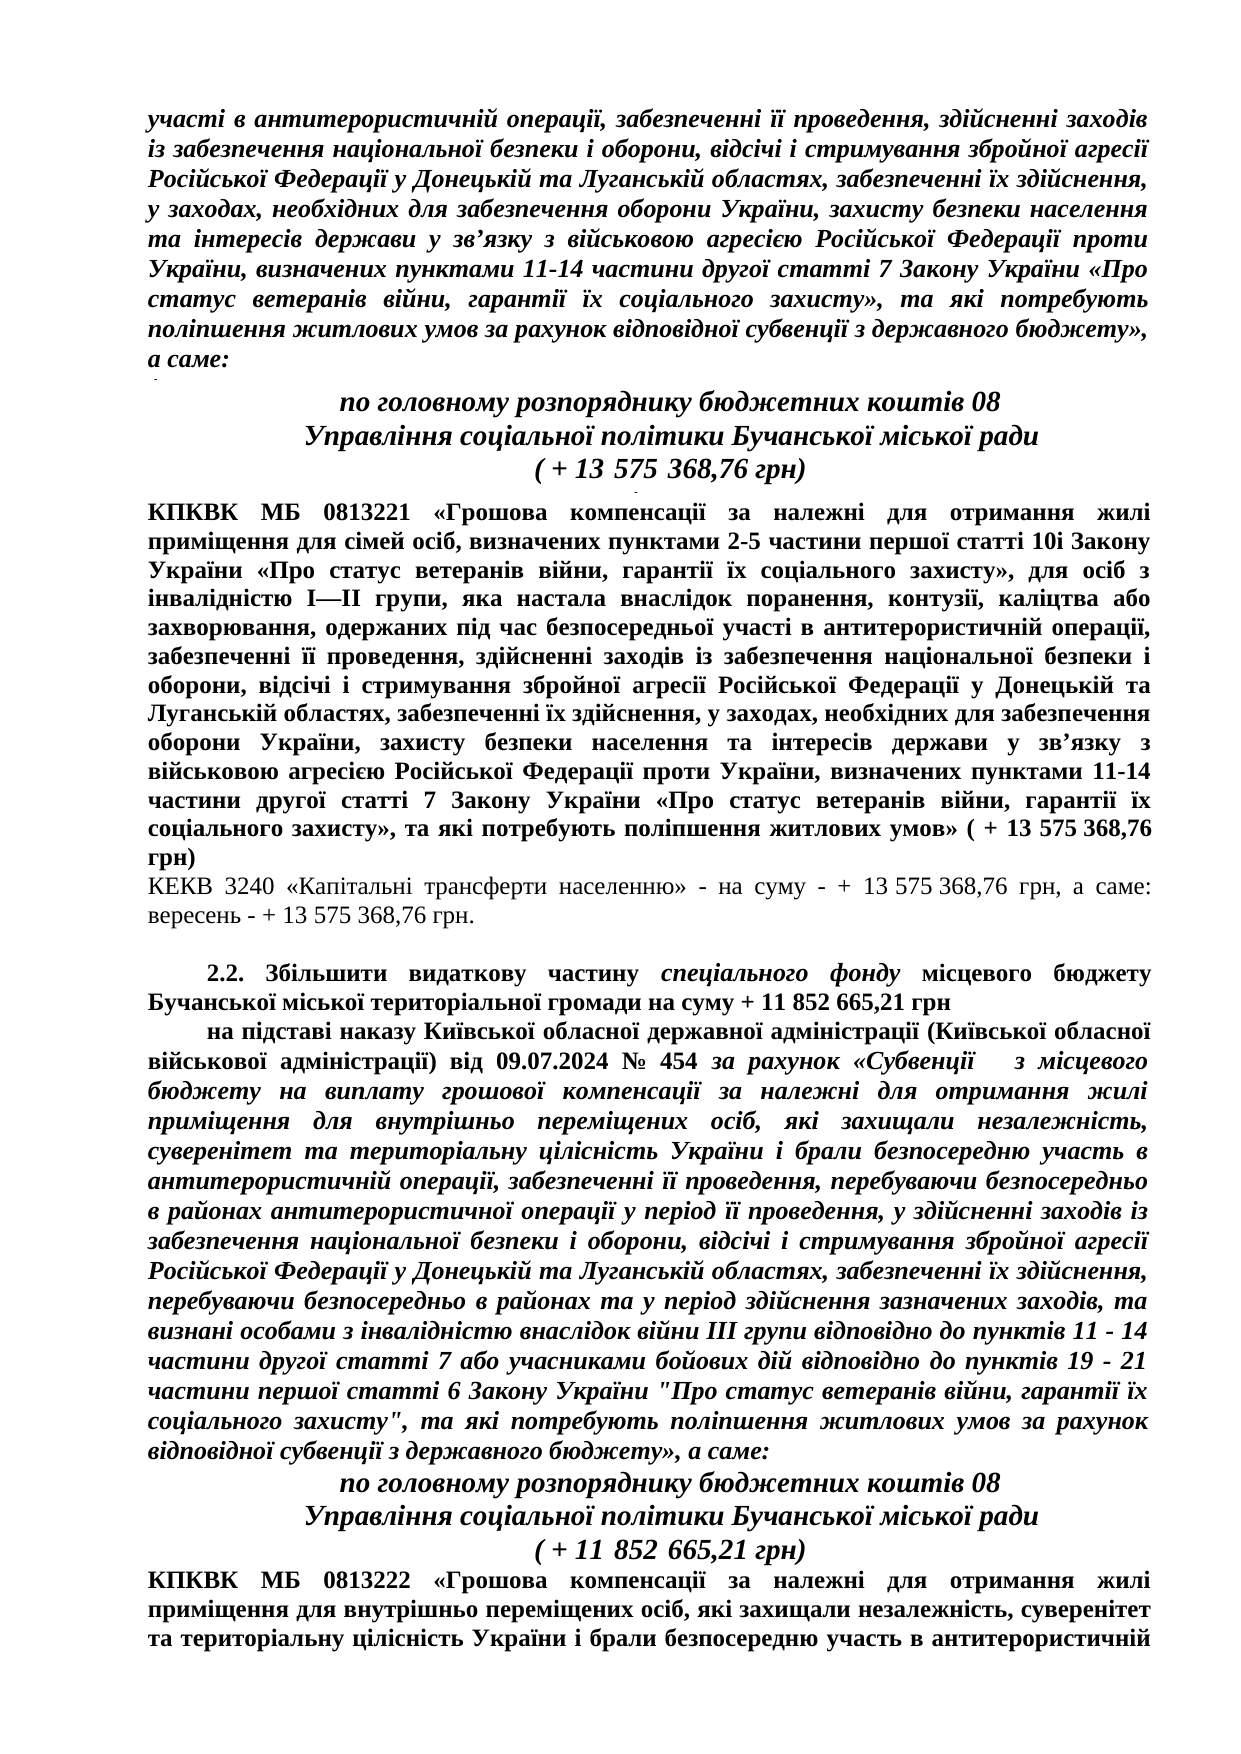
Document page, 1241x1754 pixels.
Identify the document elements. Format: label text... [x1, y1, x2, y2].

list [148, 103, 1152, 373]
list на підставі наказу Київської обласної державної адміністрації (Київської обласної військової адміністрації) від 09.07.2024 № 454 за рахунок «Субвенції з місцевого бюджету на виплату грошової компенсації за належні для отримання жилі приміщення для внутрішньо переміщених осіб, які захищали незалежність, суверенітет та територіальну цілісність України і брали безпосередню участь в антитерористичній операції, забезпеченні її проведення, перебуваючи безпосередньо в районах антитерористичної операції у період її проведення, у здійсненні заходів із забезпечення національної безпеки і оборони, відсічі і стримування збройної агресії Російської Федерації у Донецькій та Луганській областях, забезпеченні їх здійснення, перебуваючи безпосередньо в районах та у період здійснення зазначених заходів, та визнані особами з інвалідністю внаслідок війни III групи відповідно до пунктів 11 - 14 частини другої статті 7 або учасниками бойових дій відповідно до пунктів 19 - 21 частини першої статті 6 Закону України "Про статус ветеранів війни, гарантії їх соціального захисту", та які потребують поліпшення житлових умов за рахунок відповідної субвенції з державного бюджету», а саме: [148, 1016, 1152, 1465]
list по головному розпоряднику бюджетних коштів 08 [191, 1465, 1152, 1498]
list по головному розпоряднику бюджетних коштів 08 [191, 384, 1152, 418]
list Управління соціальної політики Бучанської міської ради [191, 418, 1152, 452]
list 2.2. Збільшити видаткову частину спеціального фонду місцевого бюджету Бучанської міської територіальної громади на суму + 11 852 665,21 грн [148, 957, 1152, 1016]
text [148, 1565, 1152, 1652]
list ( + 11 852 665,21 грн) [191, 1532, 1152, 1565]
list Управління соціальної політики Бучанської міської ради [191, 1498, 1152, 1532]
list КЕКВ 3240 «Капітальні трансферти населенню» - на суму - + 13 575 368,76 грн, а саме: вересень - + 13 575 368,76 грн. [148, 871, 1152, 928]
list КПКВК МБ 0813221 «Грошова компенсації за належні для отримання жилі приміщення для сімей осіб, визначених пунктами 2-5 частини першої статті 10і Закону України «Про статус ветеранів війни, гарантії їх соціального захисту», для осіб з інвалідністю I—II групи, яка настала внаслідок поранення, контузії, каліцтва або захворювання, одержаних під час безпосередньої участі в антитерористичній операції, забезпеченні її проведення, здійсненні заходів із забезпечення національної безпеки і оборони, відсічі і стримування збройної агресії Російської Федерації у Донецькій та Луганській областях, забезпеченні їх здійснення, у заходах, необхідних для забезпечення оборони України, захисту безпеки населення та інтересів держави у зв’язку з військовою агресією Російської Федерації проти України, визначених пунктами 11-14 частини другої статті 7 Закону України «Про статус ветеранів війни, гарантії їх соціального захисту», та які потребують поліпшення житлових умов» ( + 13 575 368,76 грн) [148, 497, 1152, 871]
list ( + 13 575 368,76 грн) [191, 452, 1152, 485]
